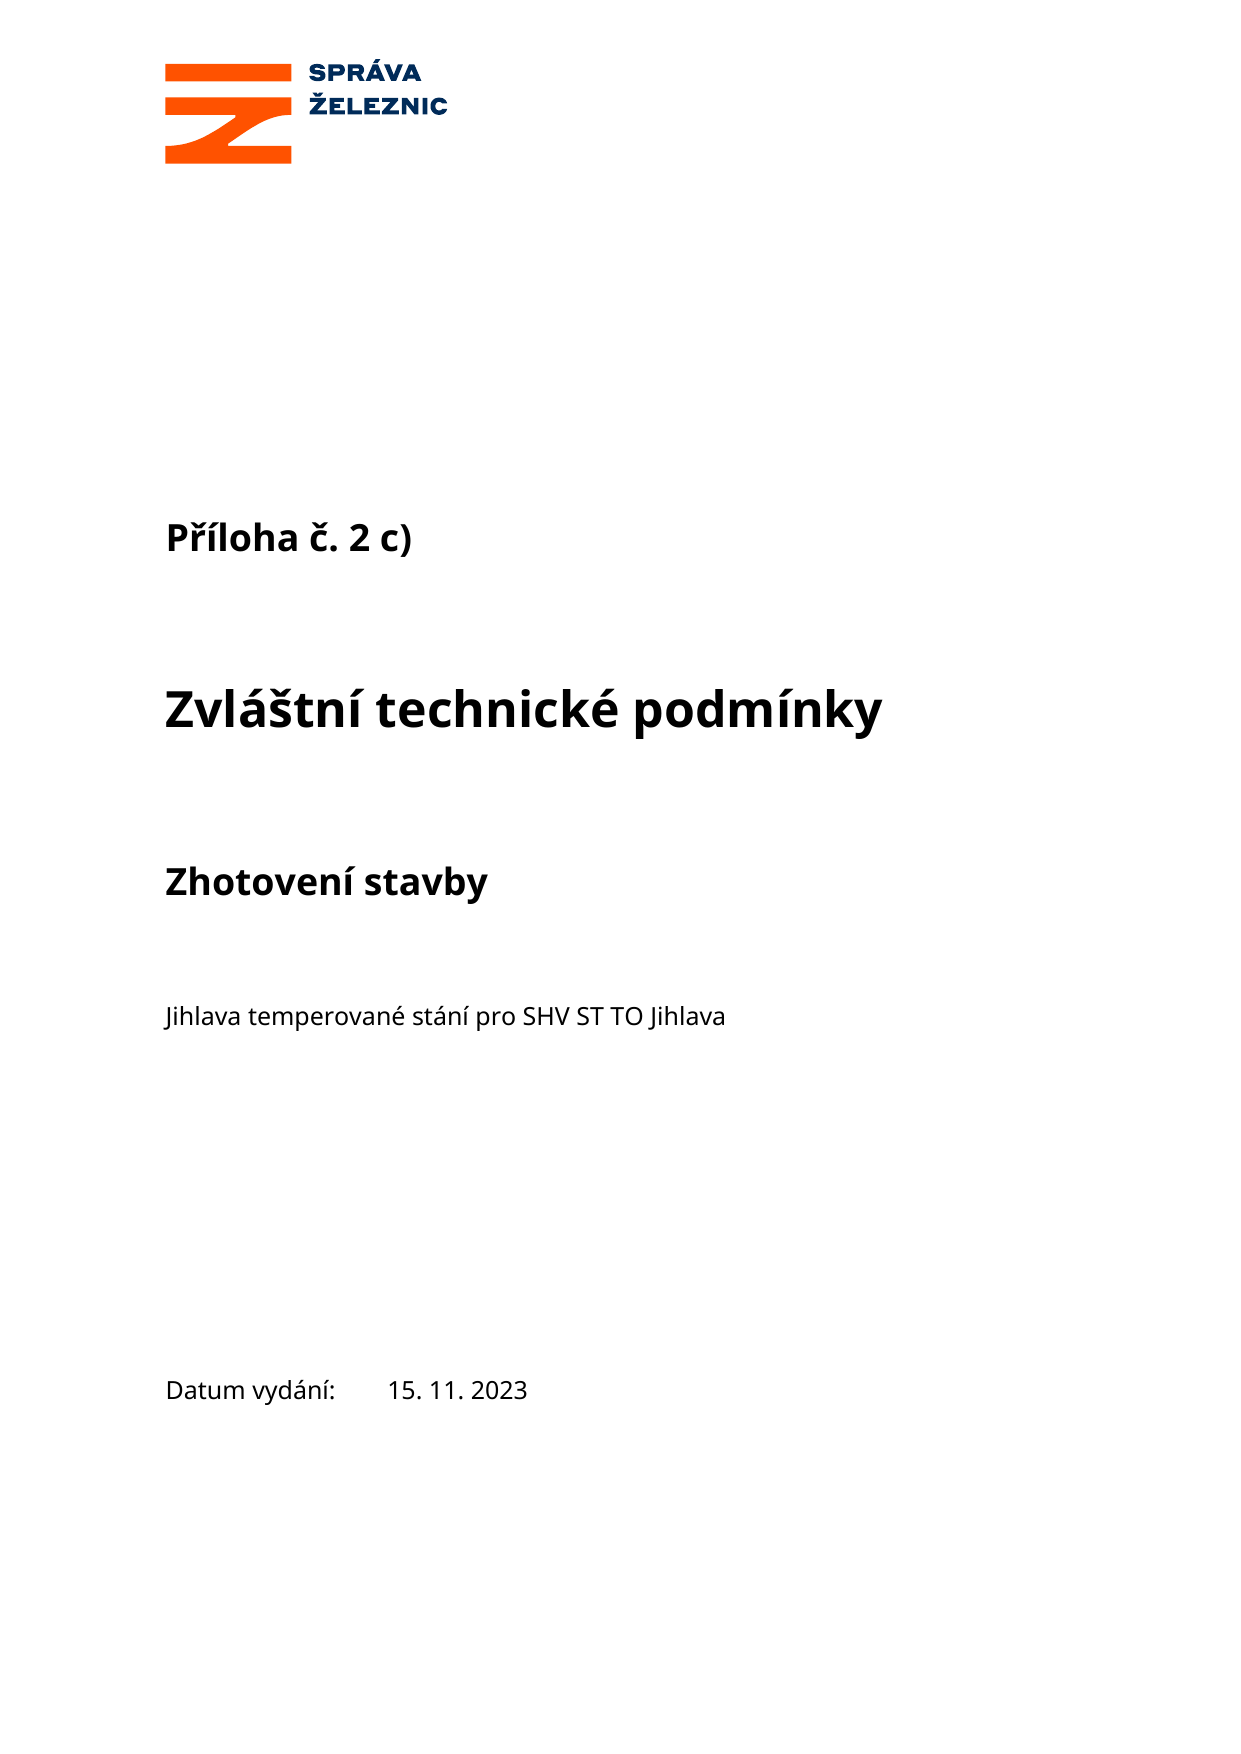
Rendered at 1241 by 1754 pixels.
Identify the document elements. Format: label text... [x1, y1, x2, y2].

text Příloha č. 2 c) [165, 512, 1075, 563]
text Zvláštní technické podmínky [165, 674, 1075, 742]
text Zhotovení stavby [165, 855, 1075, 906]
text Datum vydání: 15. 11. 2023 [165, 1373, 1075, 1407]
